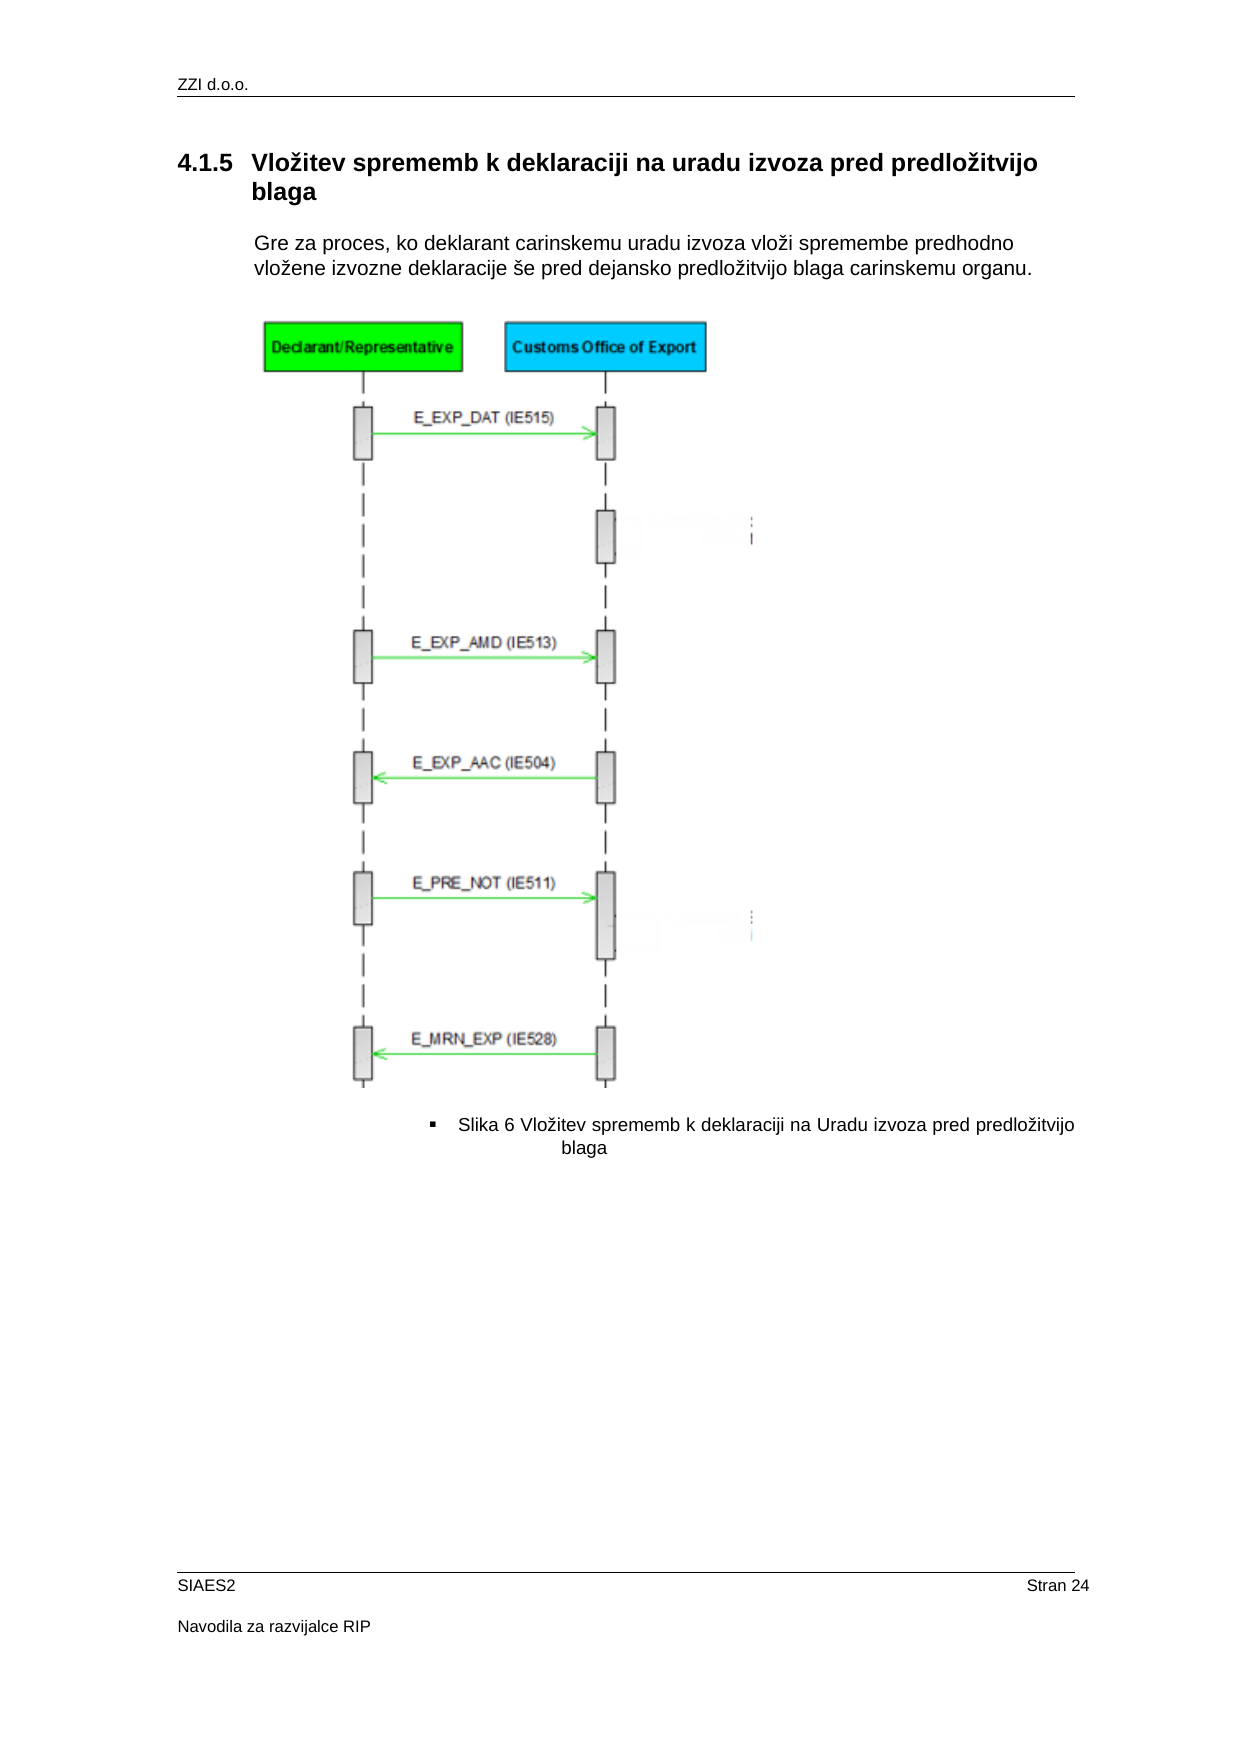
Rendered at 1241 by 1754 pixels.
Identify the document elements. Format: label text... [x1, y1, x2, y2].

text Slika 6 Vložitev sprememb k deklaraciji na Uradu izvoza pred predložitvijo blaga [428, 1112, 1075, 1158]
text Gre za proces, ko deklarant carinskemu uradu izvoza vloži spremembe predhodno vložene izvozne deklaracije še pred dejansko predložitvijo blaga carinskemu organu. [254, 230, 1075, 280]
picture [253, 305, 753, 1088]
subtitle Vložitev sprememb k deklaraciji na uradu izvoza pred predložitvijo blaga [177, 148, 1075, 205]
